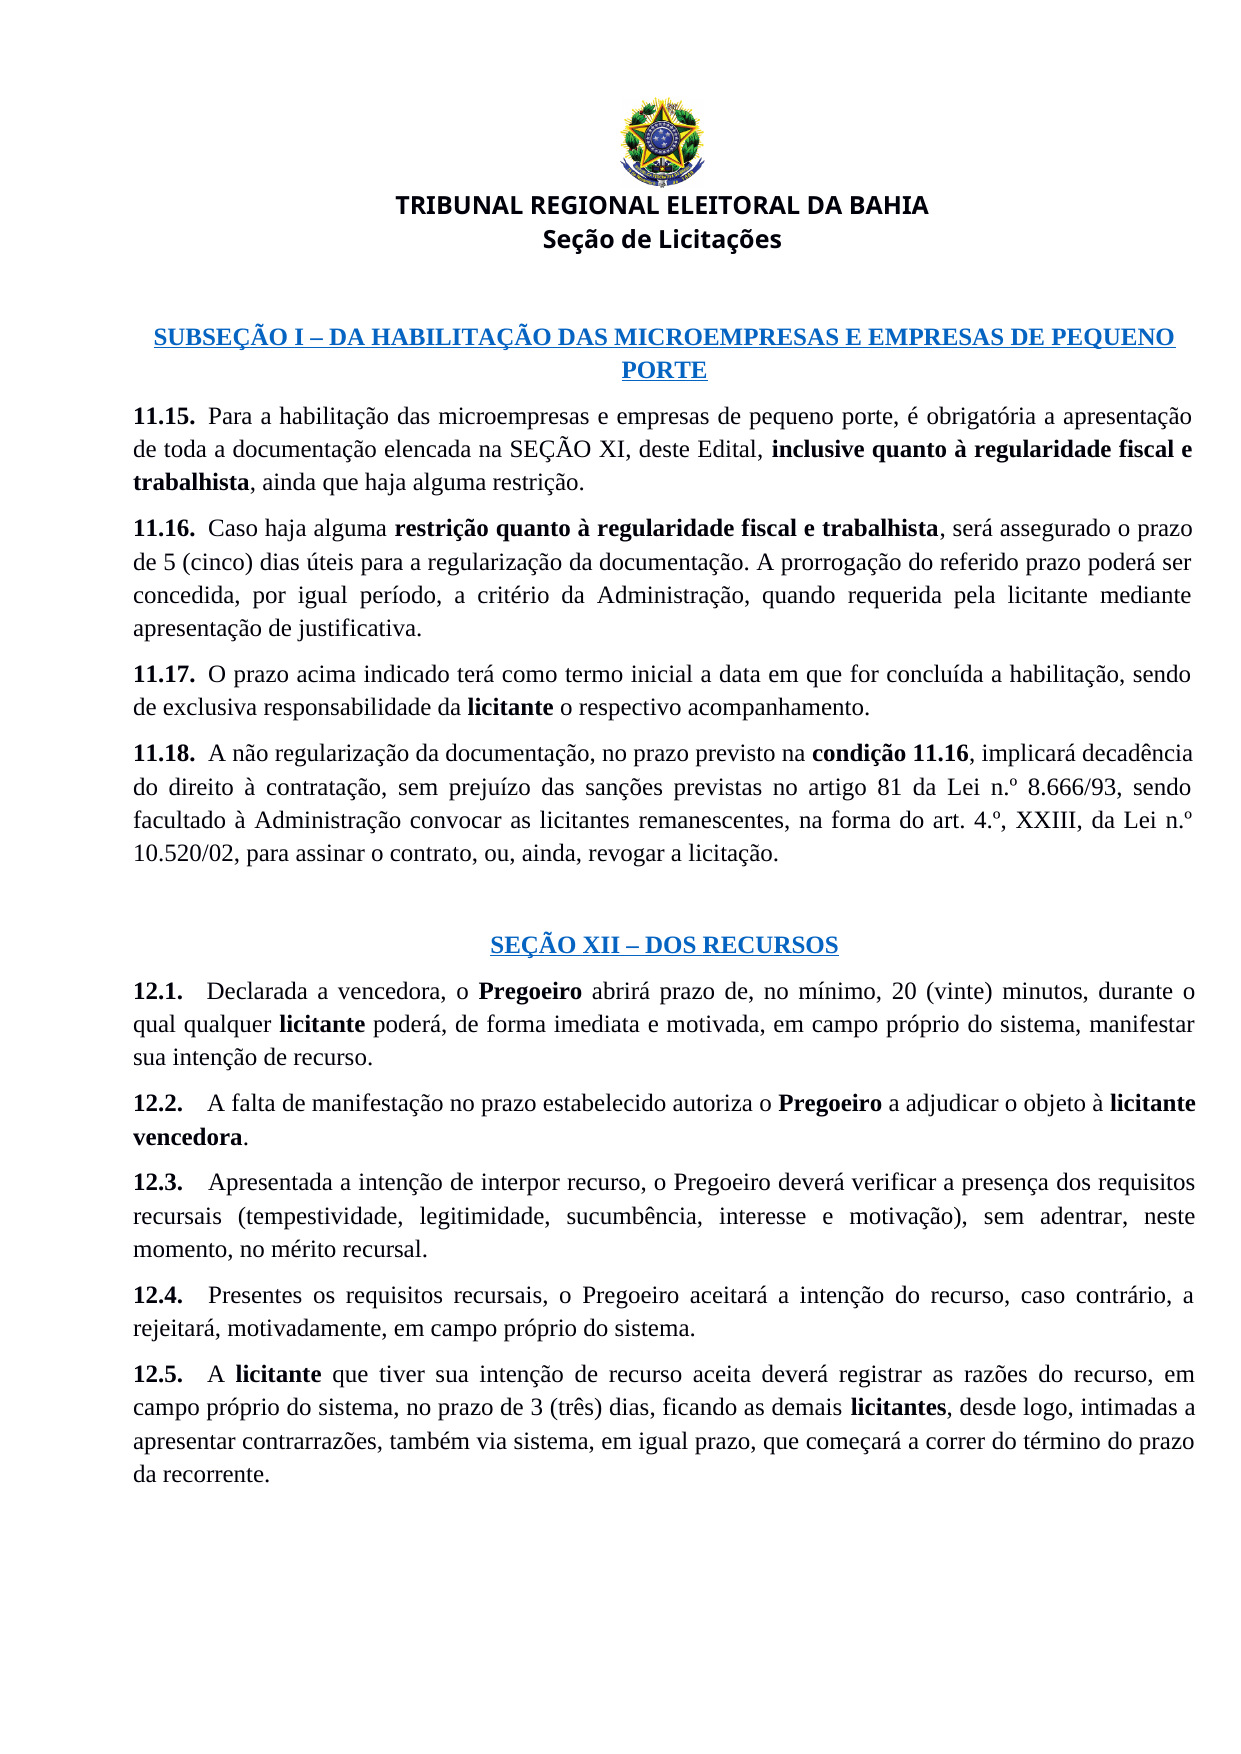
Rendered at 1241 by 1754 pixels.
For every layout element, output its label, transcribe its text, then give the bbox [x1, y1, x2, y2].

text 12.1. Declarada a vencedora, o Pregoeiro abrirá prazo de, no mínimo, 20 (vinte) minutos, durante o qual qualquer licitante poderá, de forma imediata e motivada, em campo próprio do sistema, manifestar sua intenção de recurso. [133, 972, 1196, 1072]
text 12.2. A falta de manifestação no prazo estabelecido autoriza o Pregoeiro a adjudicar o objeto à licitante vencedora. [133, 1085, 1196, 1152]
text 12.5. A licitante que tiver sua intenção de recurso aceita deverá registrar as razões do recurso, em campo próprio do sistema, no prazo de 3 (três) dias, ficando as demais licitantes, desde logo, intimadas a apresentar contrarrazões, também via sistema, em igual prazo, que começará a correr do término do prazo da recorrente. [133, 1356, 1196, 1489]
text 11.17. O prazo acima indicado terá como termo inicial a data em que for concluída a habilitação, sendo de exclusiva responsabilidade da licitante o respectivo acompanhamento. [133, 656, 1193, 722]
text 12.3. Apresentada a intenção de interpor recurso, o Pregoeiro deverá verificar a presença dos requisitos recursais (tempestividade, legitimidade, sucumbência, interesse e motivação), sem adentrar, neste momento, no mérito recursal. [133, 1164, 1196, 1264]
text 11.16. Caso haja alguma restrição quanto à regularidade fiscal e trabalhista, será assegurado o prazo de 5 (cinco) dias úteis para a regularização da documentação. A prorrogação do referido prazo poderá ser concedida, por igual período, a critério da Administração, quando requerida pela licitante mediante apresentação de justificativa. [133, 510, 1193, 643]
text 12.4. Presentes os requisitos recursais, o Pregoeiro aceitará a intenção do recurso, caso contrário, a rejeitará, motivadamente, em campo próprio do sistema. [133, 1277, 1196, 1343]
text 11.15. Para a habilitação das microempresas e empresas de pequeno porte, é obrigatória a apresentação de toda a documentação elencada na SEÇÃO XI, deste Edital, inclusive quanto à regularidade fiscal e trabalhista, ainda que haja alguma restrição. [133, 397, 1193, 497]
text 11.18. A não regularização da documentação, no prazo previsto na condição 11.16, implicará decadência do direito à contratação, sem prejuízo das sanções previstas no artigo 81 da Lei n.º 8.666/93, sendo facultado à Administração convocar as licitantes remanescentes, na forma do art. 4.º, XXIII, da Lei n.º 10.520/02, para assinar o contrato, ou, ainda, revogar a licitação. [133, 735, 1193, 868]
text SEÇÃO XII – DOS RECURSOS [133, 927, 1196, 960]
text SUBSEÇÃO I – DA HABILITAÇÃO DAS MICROEMPRESAS E EMPRESAS DE PEQUENO PORTE [133, 318, 1196, 385]
